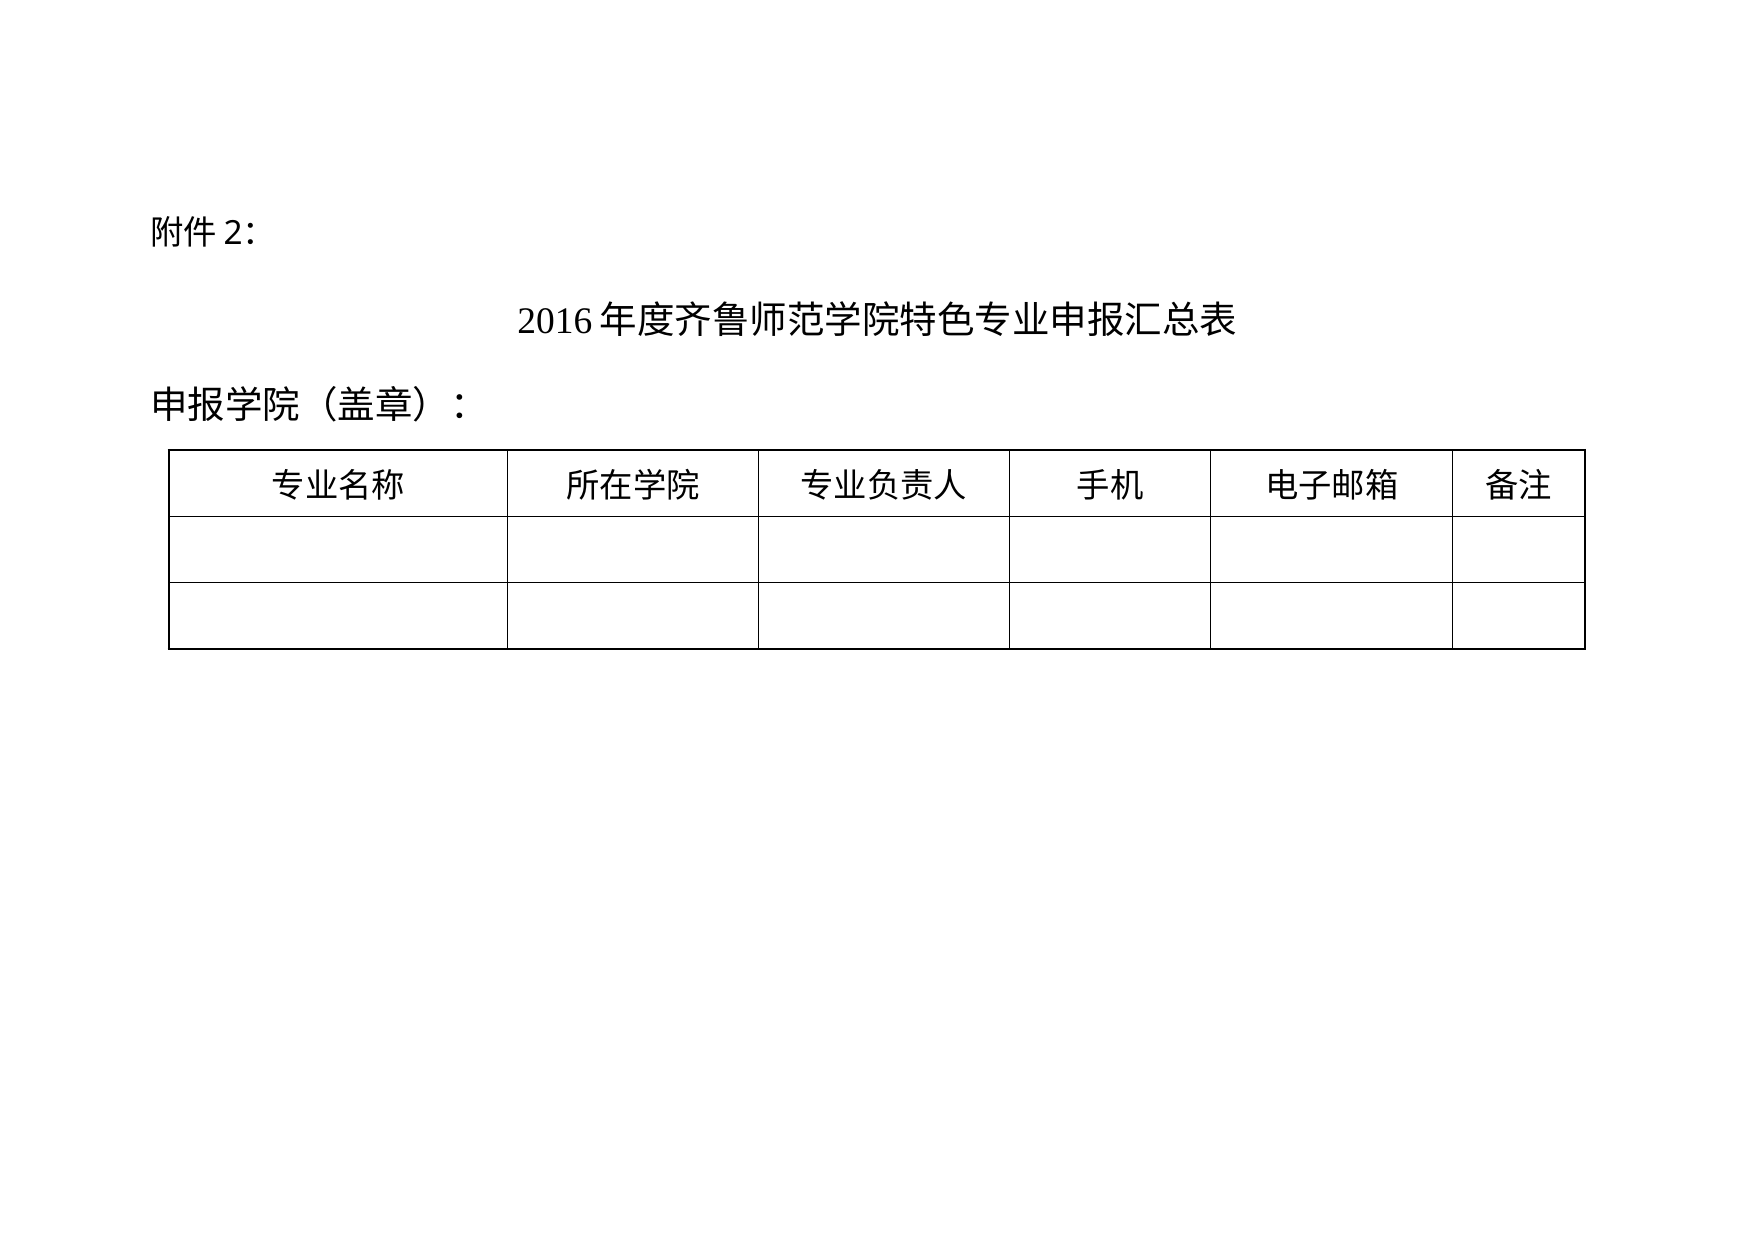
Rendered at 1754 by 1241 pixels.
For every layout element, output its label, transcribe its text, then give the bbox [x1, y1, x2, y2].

table_header 专业负责人 [759, 451, 1009, 516]
table_cell [1453, 583, 1584, 648]
table_header 手机 [1010, 451, 1210, 516]
table_cell [508, 517, 758, 582]
table_cell [759, 517, 1009, 582]
table_header 备注 [1453, 451, 1584, 516]
table_cell [1010, 517, 1210, 582]
text 2016年度齐鲁师范学院特色专业申报汇总表 [150, 279, 1604, 348]
table_cell [1211, 517, 1452, 582]
table_cell [1010, 583, 1210, 648]
text 附件2： [150, 198, 1604, 263]
table_cell [1211, 583, 1452, 648]
table_cell [508, 583, 758, 648]
table_cell [759, 583, 1009, 648]
table_header 所在学院 [508, 451, 758, 516]
table_cell [170, 517, 507, 582]
table_cell [1453, 517, 1584, 582]
table_cell [170, 583, 507, 648]
table_header 专业名称 [170, 451, 507, 516]
text 申报学院（盖章）： [150, 364, 1604, 433]
table_header 电子邮箱 [1211, 451, 1452, 516]
